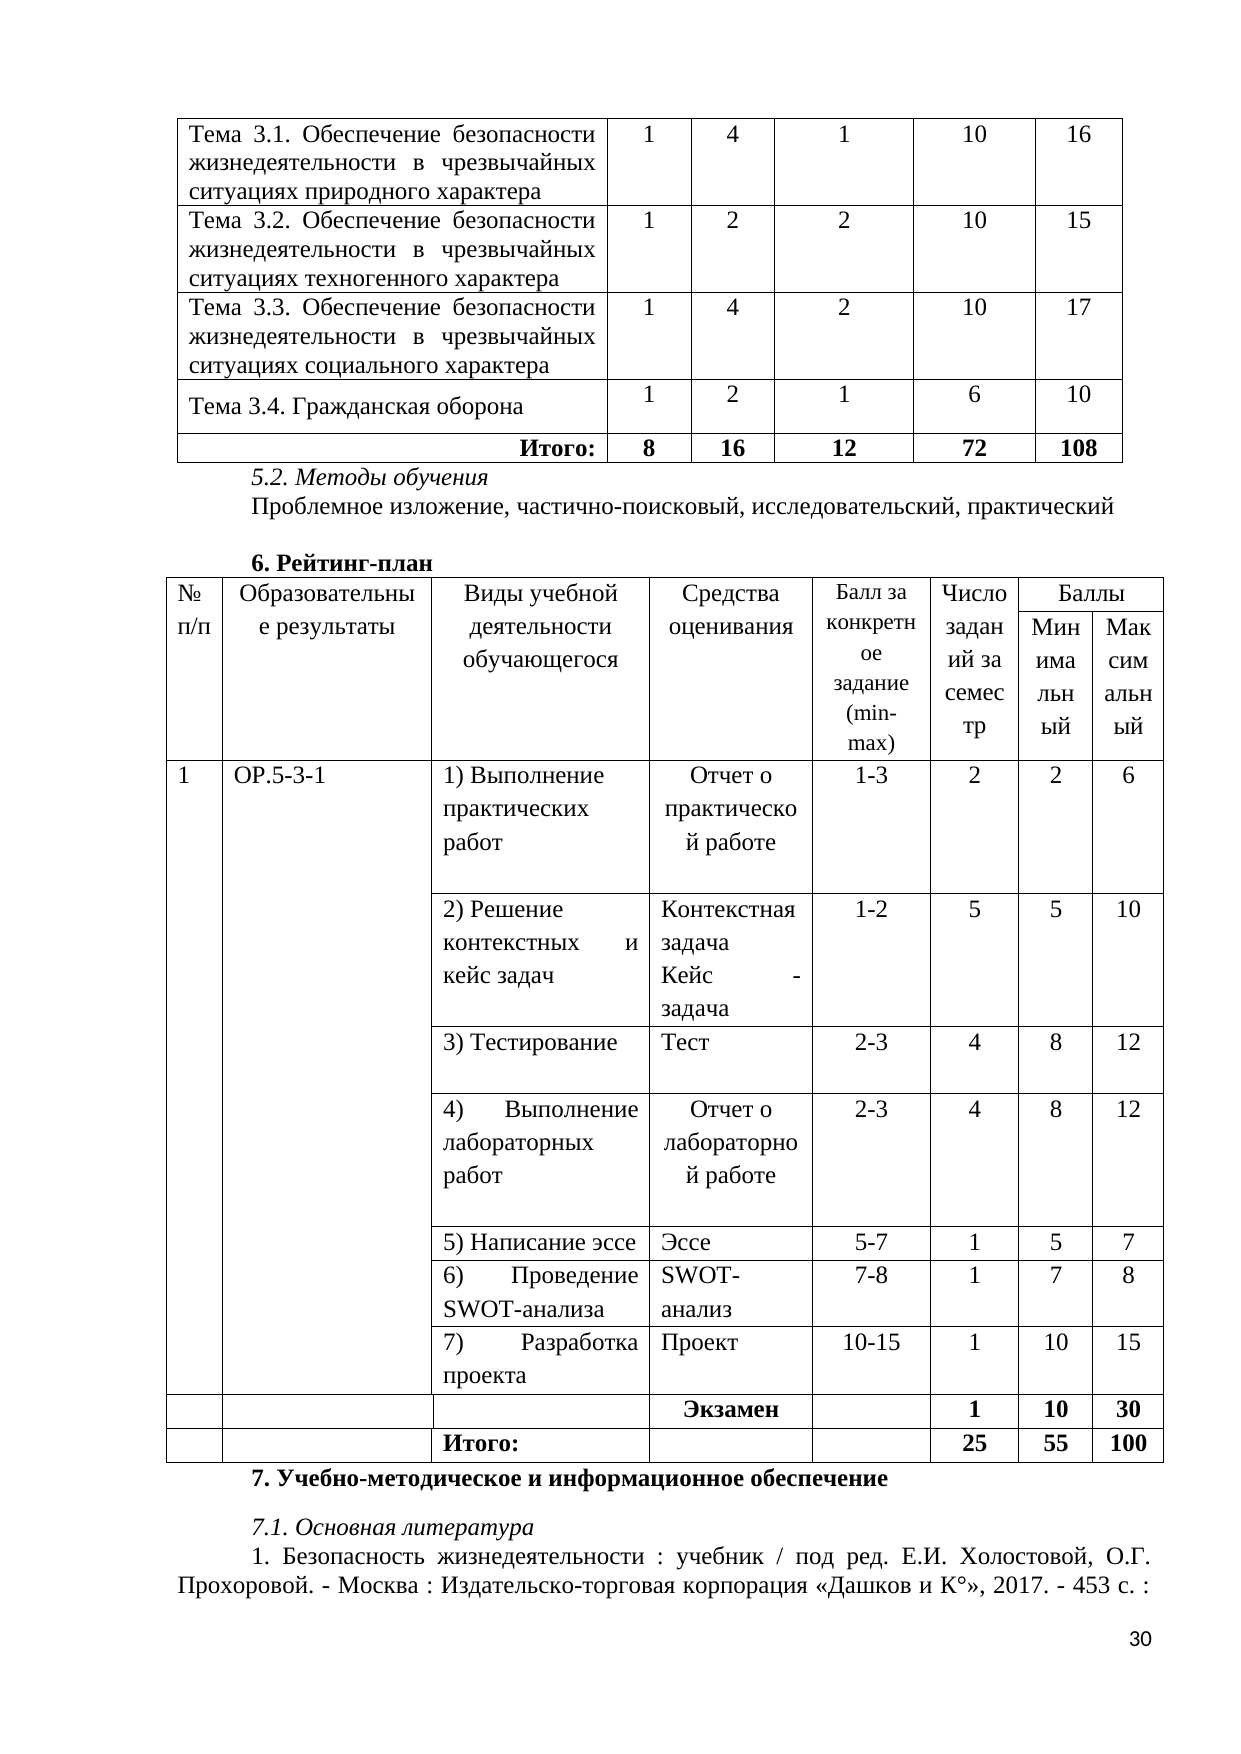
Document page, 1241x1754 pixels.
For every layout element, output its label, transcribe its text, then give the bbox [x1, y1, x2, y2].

table_cell 10 [914, 206, 1035, 292]
table_cell Отчет о лабораторной работе [650, 1094, 812, 1226]
text Проблемное изложение, частично-поисковый, исследовательский, практический [177, 491, 1152, 520]
table_cell 10 [1019, 1327, 1092, 1393]
table_cell 2 [692, 380, 774, 432]
table_cell Тема 3.1. Обеспечение безопасности жизнедеятельности в чрезвычайных ситуациях природного характера [178, 119, 607, 205]
table_cell 25 [931, 1429, 1018, 1462]
table_cell 4 [931, 1094, 1018, 1226]
table_cell 2-3 [813, 1094, 930, 1226]
table_cell 7 [1093, 1227, 1163, 1259]
table_cell Максимальный [1093, 612, 1163, 759]
table_cell ОР.5-3-1 [223, 761, 431, 1393]
table_cell Тест [650, 1027, 812, 1093]
table_cell [650, 1429, 812, 1462]
table_cell 12 [775, 434, 913, 462]
table_header Средства оценивания [650, 578, 812, 759]
table_cell 5 [931, 894, 1018, 1026]
table_cell 1 [608, 380, 691, 432]
table_cell Экзамен [650, 1395, 812, 1427]
table_cell 8 [1019, 1094, 1092, 1226]
table_header Балл за конкретное задание (min-max) [813, 578, 930, 759]
table_cell 15 [1093, 1327, 1163, 1393]
table_cell Эссе [650, 1227, 812, 1259]
table_cell [223, 1395, 433, 1427]
table_cell 6) Проведение SWOT-анализа [432, 1261, 649, 1326]
table_cell [813, 1395, 930, 1427]
text 6. Рейтинг-план [177, 548, 1152, 577]
table_cell Итого: [178, 434, 607, 462]
table_cell 8 [1093, 1261, 1163, 1326]
table_cell Контекстная задача Кейс - задача [650, 894, 812, 1026]
table_cell 2 [1019, 761, 1092, 893]
table_cell 1 [608, 206, 691, 292]
table_cell [813, 1429, 930, 1462]
table_cell Проект [650, 1327, 812, 1393]
table_cell 6 [914, 380, 1035, 432]
table_cell 15 [1036, 206, 1122, 292]
table_cell 1 [608, 119, 691, 205]
table_cell 1-2 [813, 894, 930, 1026]
table_cell 4 [931, 1027, 1018, 1093]
table_header Образовательные результаты [223, 578, 431, 759]
text 7. Учебно-методическое и информационное обеспечение [177, 1463, 1152, 1491]
table_cell 5 [1019, 894, 1092, 1026]
table_cell 4 [692, 119, 774, 205]
table_cell 100 [1093, 1429, 1163, 1462]
table_cell 2 [692, 206, 774, 292]
table_cell 12 [1093, 1094, 1163, 1226]
table_cell 2 [931, 761, 1018, 893]
table_cell 1 [608, 293, 691, 378]
table_cell 16 [692, 434, 774, 462]
table_cell [434, 1395, 649, 1427]
table_cell Итого: [432, 1429, 649, 1462]
table_cell Тема 3.3. Обеспечение безопасности жизнедеятельности в чрезвычайных ситуациях социального характера [178, 293, 607, 378]
table_cell 10 [1093, 894, 1163, 1026]
table_cell 4 [692, 293, 774, 378]
table_cell 12 [1093, 1027, 1163, 1093]
table_cell 5) Написание эссе [432, 1227, 649, 1259]
text 5.2. Методы обучения [177, 462, 1152, 491]
table_cell 1 [931, 1327, 1018, 1393]
table_cell 1 [775, 380, 913, 432]
table_cell 10 [1019, 1395, 1092, 1427]
table_cell Тема 3.2. Обеспечение безопасности жизнедеятельности в чрезвычайных ситуациях техногенного характера [178, 206, 607, 292]
table_cell Тема 3.4. Гражданская оборона [178, 380, 607, 432]
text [177, 1541, 1152, 1598]
table_cell Минимальный [1019, 612, 1092, 759]
table_cell 10 [914, 119, 1035, 205]
table_header Виды учебной деятельности обучающегося [432, 578, 649, 759]
table_header Баллы [1019, 578, 1163, 611]
table_cell 1 [931, 1261, 1018, 1326]
table_cell 10-15 [813, 1327, 930, 1393]
table_cell Отчет о практической работе [650, 761, 812, 893]
table_cell 17 [1036, 293, 1122, 378]
table_cell 72 [914, 434, 1035, 462]
table_cell 10 [1036, 380, 1122, 432]
table_cell Тестирование [432, 1027, 649, 1093]
table_cell 10 [914, 293, 1035, 378]
table_cell 108 [1036, 434, 1122, 462]
table_cell SWOT-анализ [650, 1261, 812, 1326]
table_cell 16 [1036, 119, 1122, 205]
table_cell [223, 1429, 431, 1462]
table_cell 5 [1019, 1227, 1092, 1259]
table_cell Решение контекстных и кейс задач [432, 894, 649, 1026]
table_cell 8 [608, 434, 691, 462]
table_cell [167, 1395, 222, 1427]
table_cell 1 [931, 1227, 1018, 1259]
table_cell 1 [775, 119, 913, 205]
table_cell [167, 1429, 222, 1462]
table_cell 4) Выполнение лабораторных работ [432, 1094, 649, 1226]
table_cell 1 [931, 1395, 1018, 1427]
table_cell 2 [775, 206, 913, 292]
table_cell 5-7 [813, 1227, 930, 1259]
table_cell 7) Разработка проекта [432, 1327, 649, 1393]
table_cell 1-3 [813, 761, 930, 893]
table_cell 7-8 [813, 1261, 930, 1326]
table_cell 2-3 [813, 1027, 930, 1093]
table_cell 55 [1019, 1429, 1092, 1462]
text 7.1. Основная литература [177, 1512, 1152, 1541]
table_cell Выполнение практических работ [432, 761, 649, 893]
table_cell 7 [1019, 1261, 1092, 1326]
table_header № п/п [167, 578, 222, 759]
table_cell 30 [1093, 1395, 1163, 1427]
table_cell 8 [1019, 1027, 1092, 1093]
table_header Число заданий за семестр [931, 578, 1018, 759]
table_cell 1 [167, 761, 222, 1393]
table_cell 2 [775, 293, 913, 378]
table_cell 6 [1093, 761, 1163, 893]
